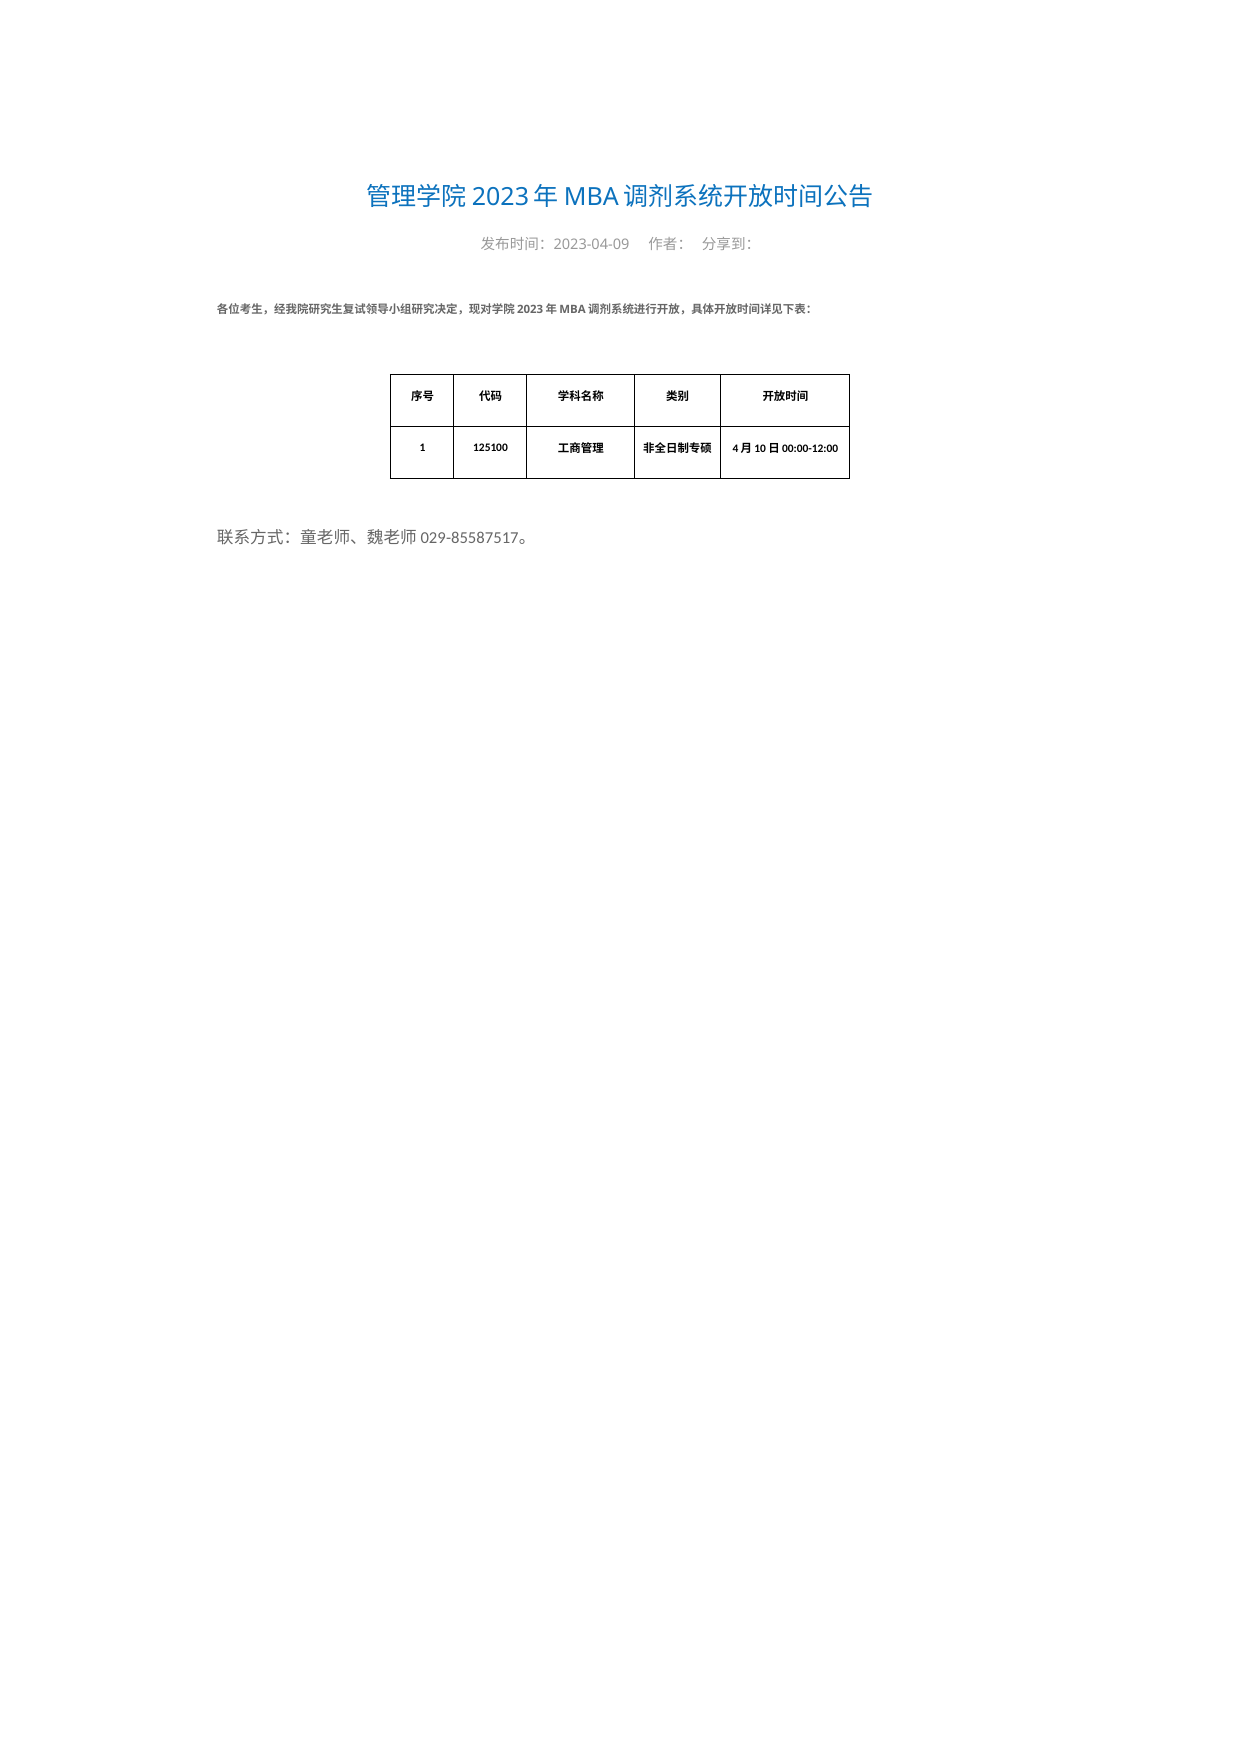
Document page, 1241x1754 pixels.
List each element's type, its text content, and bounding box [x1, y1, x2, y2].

table_header 开放时间 [721, 375, 849, 426]
table_cell 4月10日00:00-12:00 [721, 427, 849, 478]
table_header 序号 [391, 375, 453, 426]
table_cell 工商管理 [527, 427, 634, 478]
table_header 学科名称 [527, 375, 634, 426]
table_header 类别 [635, 375, 720, 426]
table_cell 125100 [454, 427, 526, 478]
text 联系方式：童老师、魏老师 029-85587517。 [187, 520, 1053, 552]
table_cell 非全日制专硕 [635, 427, 720, 478]
text 发布时间：2023-04-09 作者： 分享到： [187, 227, 1053, 259]
table_cell 1 [391, 427, 453, 478]
text 管理学院2023年MBA调剂系统开放时间公告 [187, 162, 1053, 227]
table_header 代码 [454, 375, 526, 426]
text 各位考生，经我院研究生复试领导小组研究决定，现对学院2023年MBA调剂系统进行开放，具体开放时间详见下表： [187, 292, 1053, 324]
